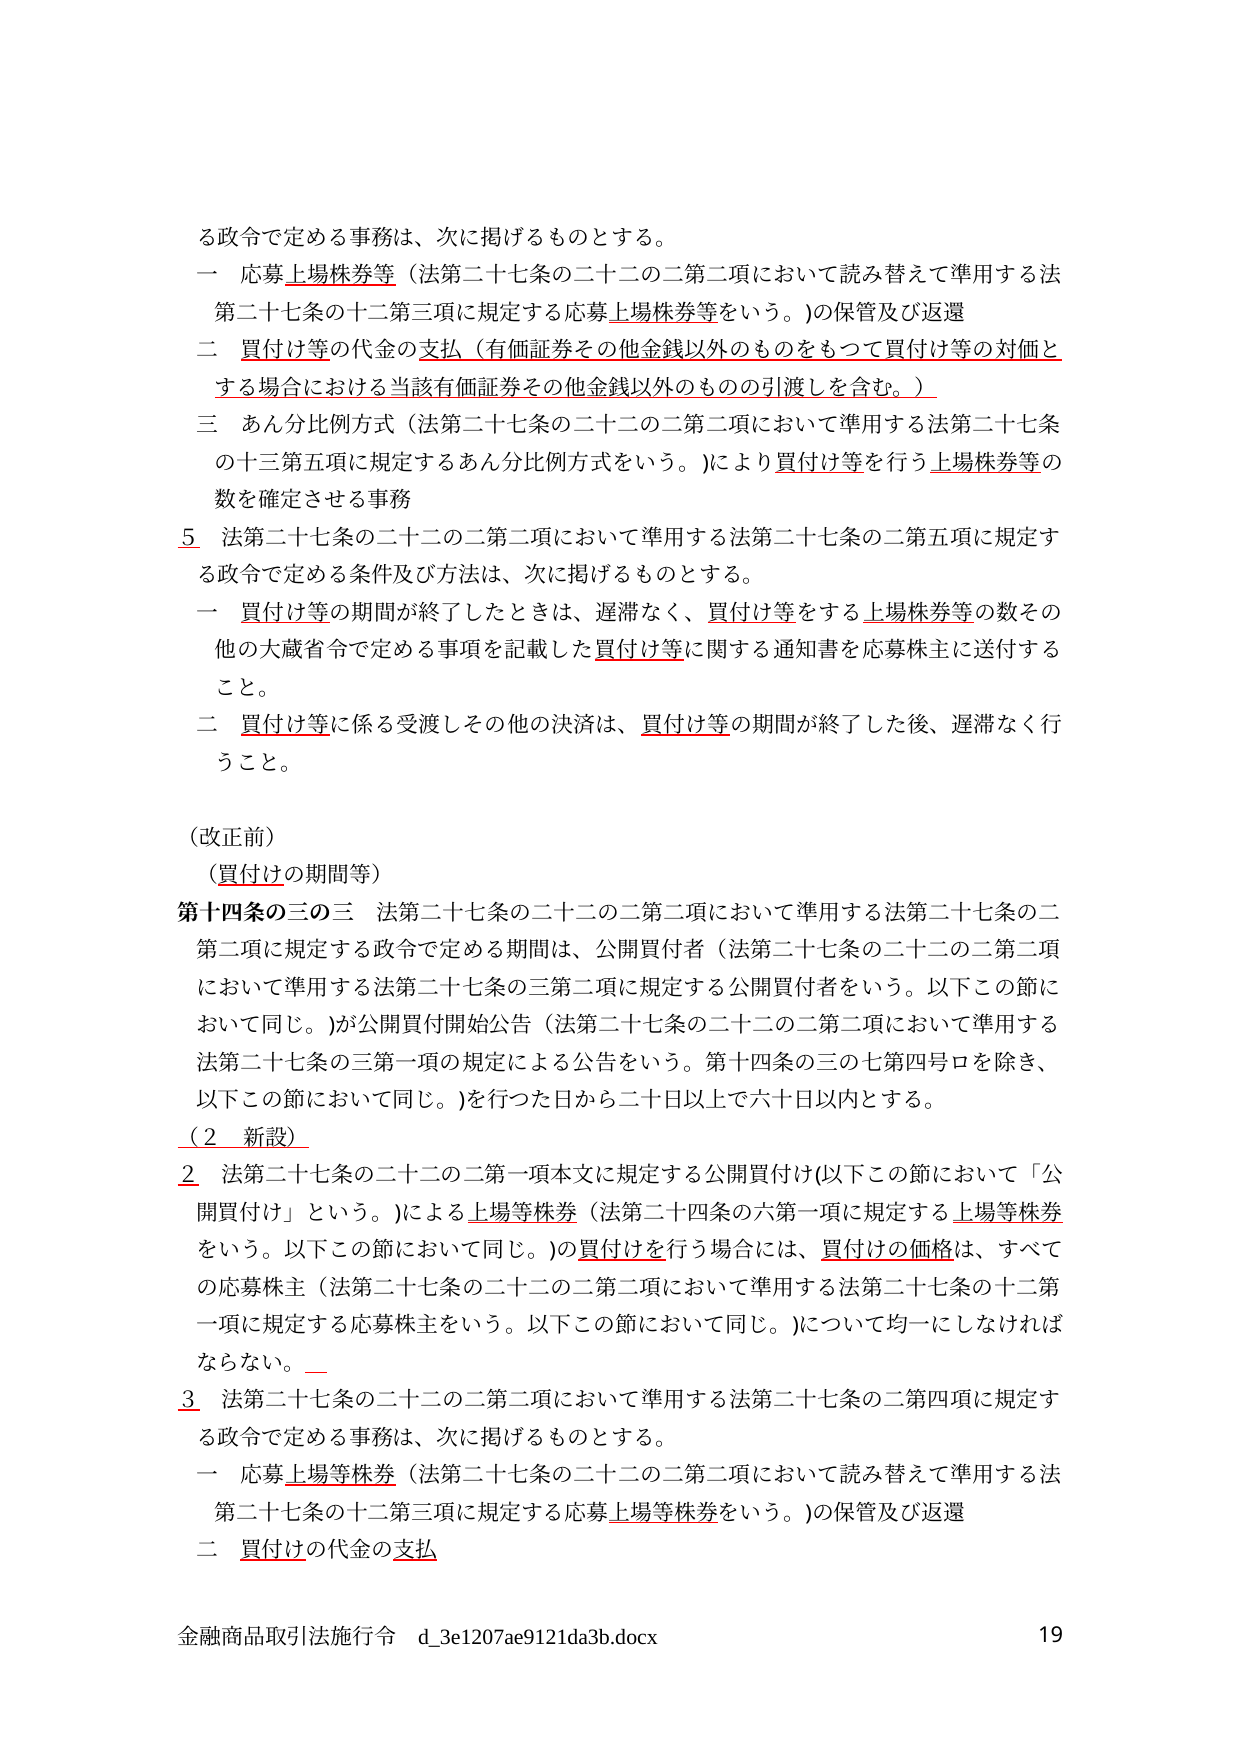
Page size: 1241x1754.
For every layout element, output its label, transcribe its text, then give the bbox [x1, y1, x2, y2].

text （２ 新設） [177, 1117, 1063, 1154]
text （買付けの期間等） [196, 854, 1063, 892]
text 三 あん分比例方式（法第二十七条の二十二の二第二項において準用する法第二十七条の十三第五項に規定するあん分比例方式をいう。)により買付け等を行う上場株券等の数を確定させる事務 [196, 404, 1063, 517]
text 一 応募上場株券等（法第二十七条の二十二の二第二項において読み替えて準用する法第二十七条の十二第三項に規定する応募上場株券等をいう。)の保管及び返還 [196, 254, 1063, 329]
text 一 買付け等の期間が終了したときは、遅滞なく、買付け等をする上場株券等の数その他の大蔵省令で定める事項を記載した買付け等に関する通知書を応募株主に送付すること。 [196, 592, 1063, 704]
text 二 買付けの代金の支払 [196, 1529, 1063, 1567]
text （改正前） [177, 817, 1063, 854]
text 二 買付け等に係る受渡しその他の決済は、買付け等の期間が終了した後、遅滞なく行うこと。 [196, 704, 1063, 779]
text 二 買付け等の代金の支払（有価証券その他金銭以外のものをもつて買付け等の対価とする場合における当該有価証券その他金銭以外のものの引渡しを含む。） [196, 329, 1063, 404]
text 第十四条の三の三 法第二十七条の二十二の二第二項において準用する法第二十七条の二第二項に規定する政令で定める期間は、公開買付者（法第二十七条の二十二の二第二項において準用する法第二十七条の三第二項に規定する公開買付者をいう。以下この節において同じ。)が公開買付開始公告（法第二十七条の二十二の二第二項において準用する法第二十七条の三第一項の規定による公告をいう。第十四条の三の七第四号ロを除き、以下この節において同じ。)を行つた日から二十日以上で六十日以内とする。 [177, 892, 1063, 1117]
text 一 応募上場等株券（法第二十七条の二十二の二第二項において読み替えて準用する法第二十七条の十二第三項に規定する応募上場等株券をいう。)の保管及び返還 [196, 1454, 1063, 1529]
text ５ 法第二十七条の二十二の二第二項において準用する法第二十七条の二第五項に規定する政令で定める条件及び方法は、次に掲げるものとする。 [177, 517, 1063, 592]
text ２ 法第二十七条の二十二の二第一項本文に規定する公開買付け(以下この節において「公開買付け」という。)による上場等株券（法第二十四条の六第一項に規定する上場等株券をいう。以下この節において同じ。)の買付けを行う場合には、買付けの価格は、すべての応募株主（法第二十七条の二十二の二第二項において準用する法第二十七条の十二第一項に規定する応募株主をいう。以下この節において同じ。)について均一にしなければならない。 [177, 1154, 1063, 1379]
text ３ 法第二十七条の二十二の二第二項において準用する法第二十七条の二第四項に規定する政令で定める事務は、次に掲げるものとする。 [177, 1379, 1063, 1454]
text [177, 217, 1063, 254]
